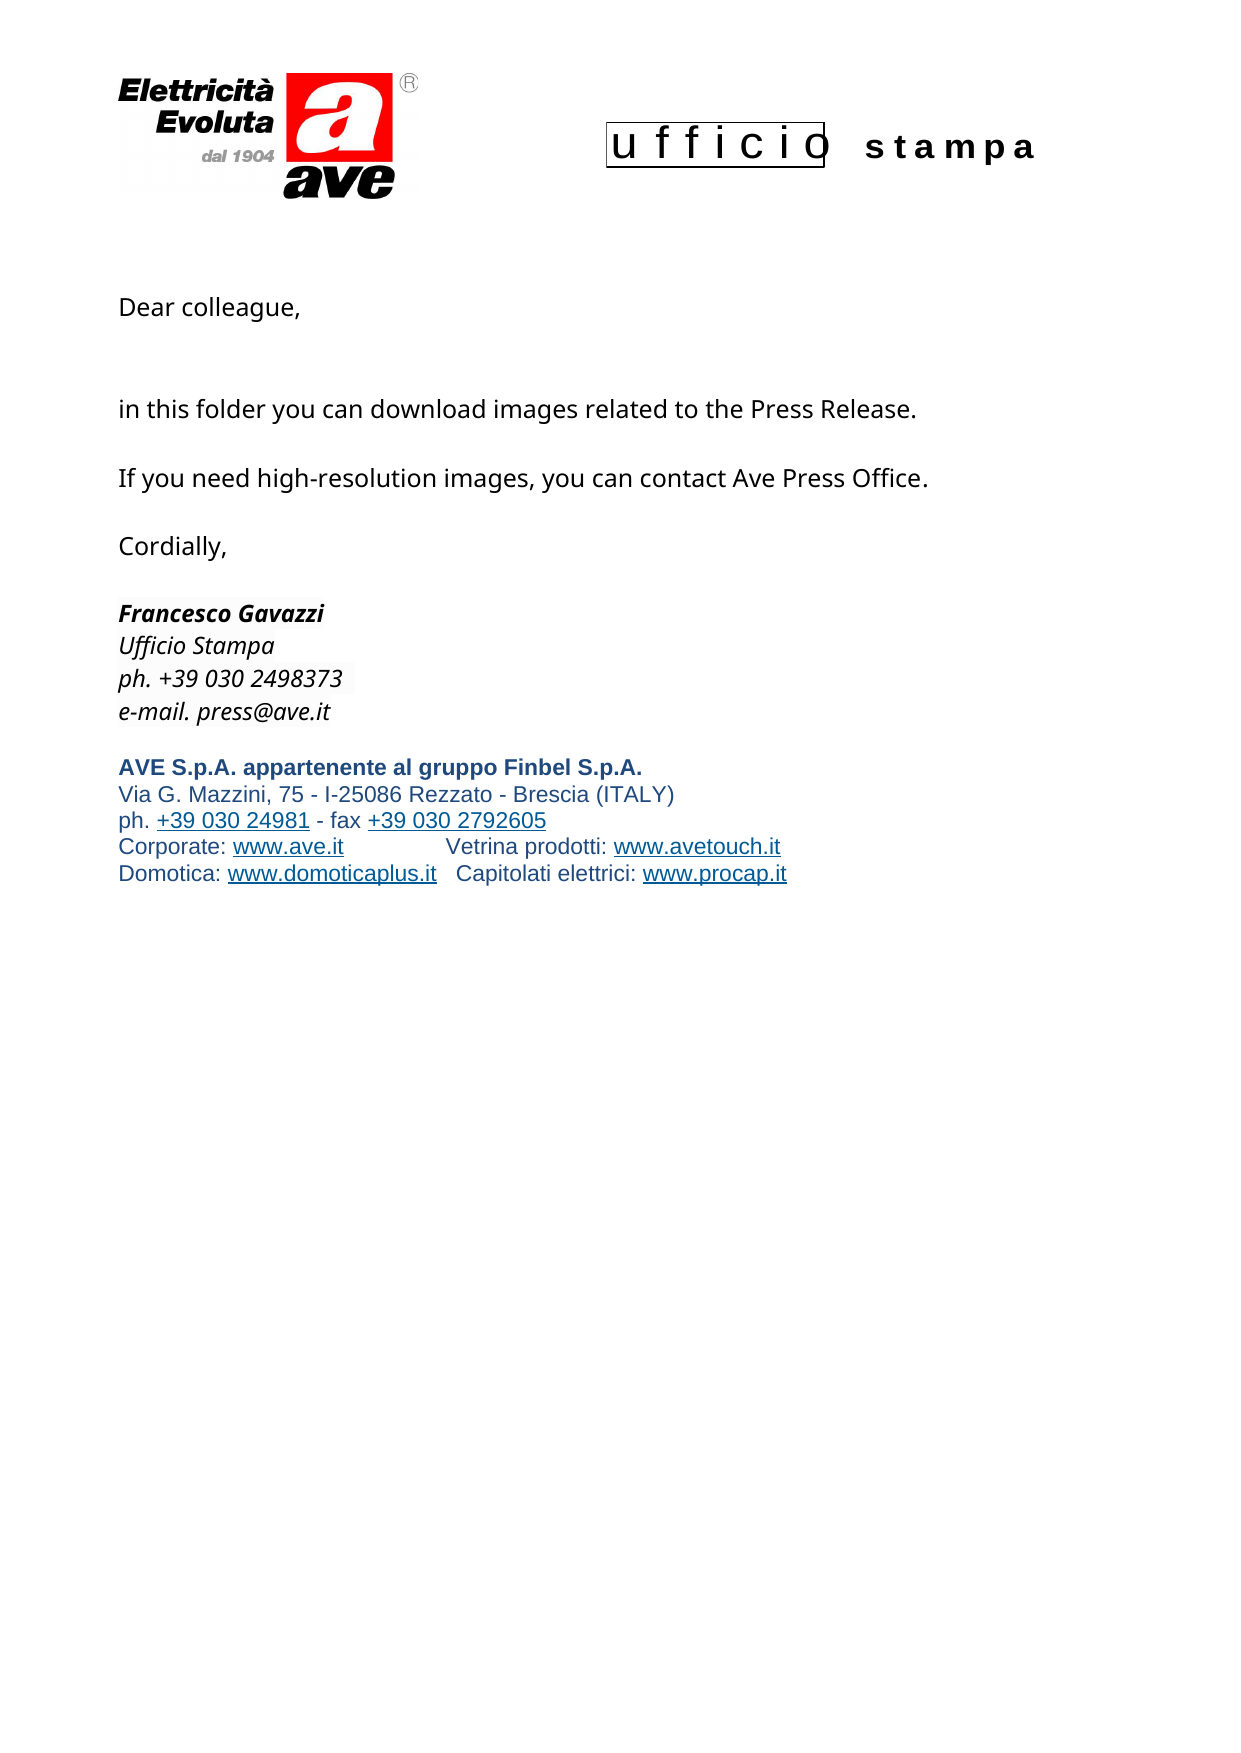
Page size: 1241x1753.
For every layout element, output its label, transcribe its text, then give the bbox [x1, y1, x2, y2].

text Francesco Gavazzi Ufficio Stampa ph. +39 030 2498373 [275, 597, 1122, 694]
text Corporate: www.ave.it Vetrina prodotti: www.avetouch.it Domotica: www.domoticaplus.it Capitolati elettrici: www.procap.it [118, 833, 1122, 886]
text in this folder you can download images related to the Press Release. [118, 392, 1122, 426]
text Cordially, [118, 528, 1122, 562]
text If you need high-resolution images, you can contact Ave Press Office. [118, 460, 1122, 494]
picture [118, 73, 419, 199]
text e-mail. press@ave.it AVE S.p.A. appartenente al gruppo Finbel S.p.A. Via G. Mazzini, 75 - I-25086 Rezzato - Brescia (ITALY) ph. +39 030 24981 - fax +39 030 2792605 [118, 694, 1122, 833]
text Dear colleague, [118, 290, 1122, 324]
